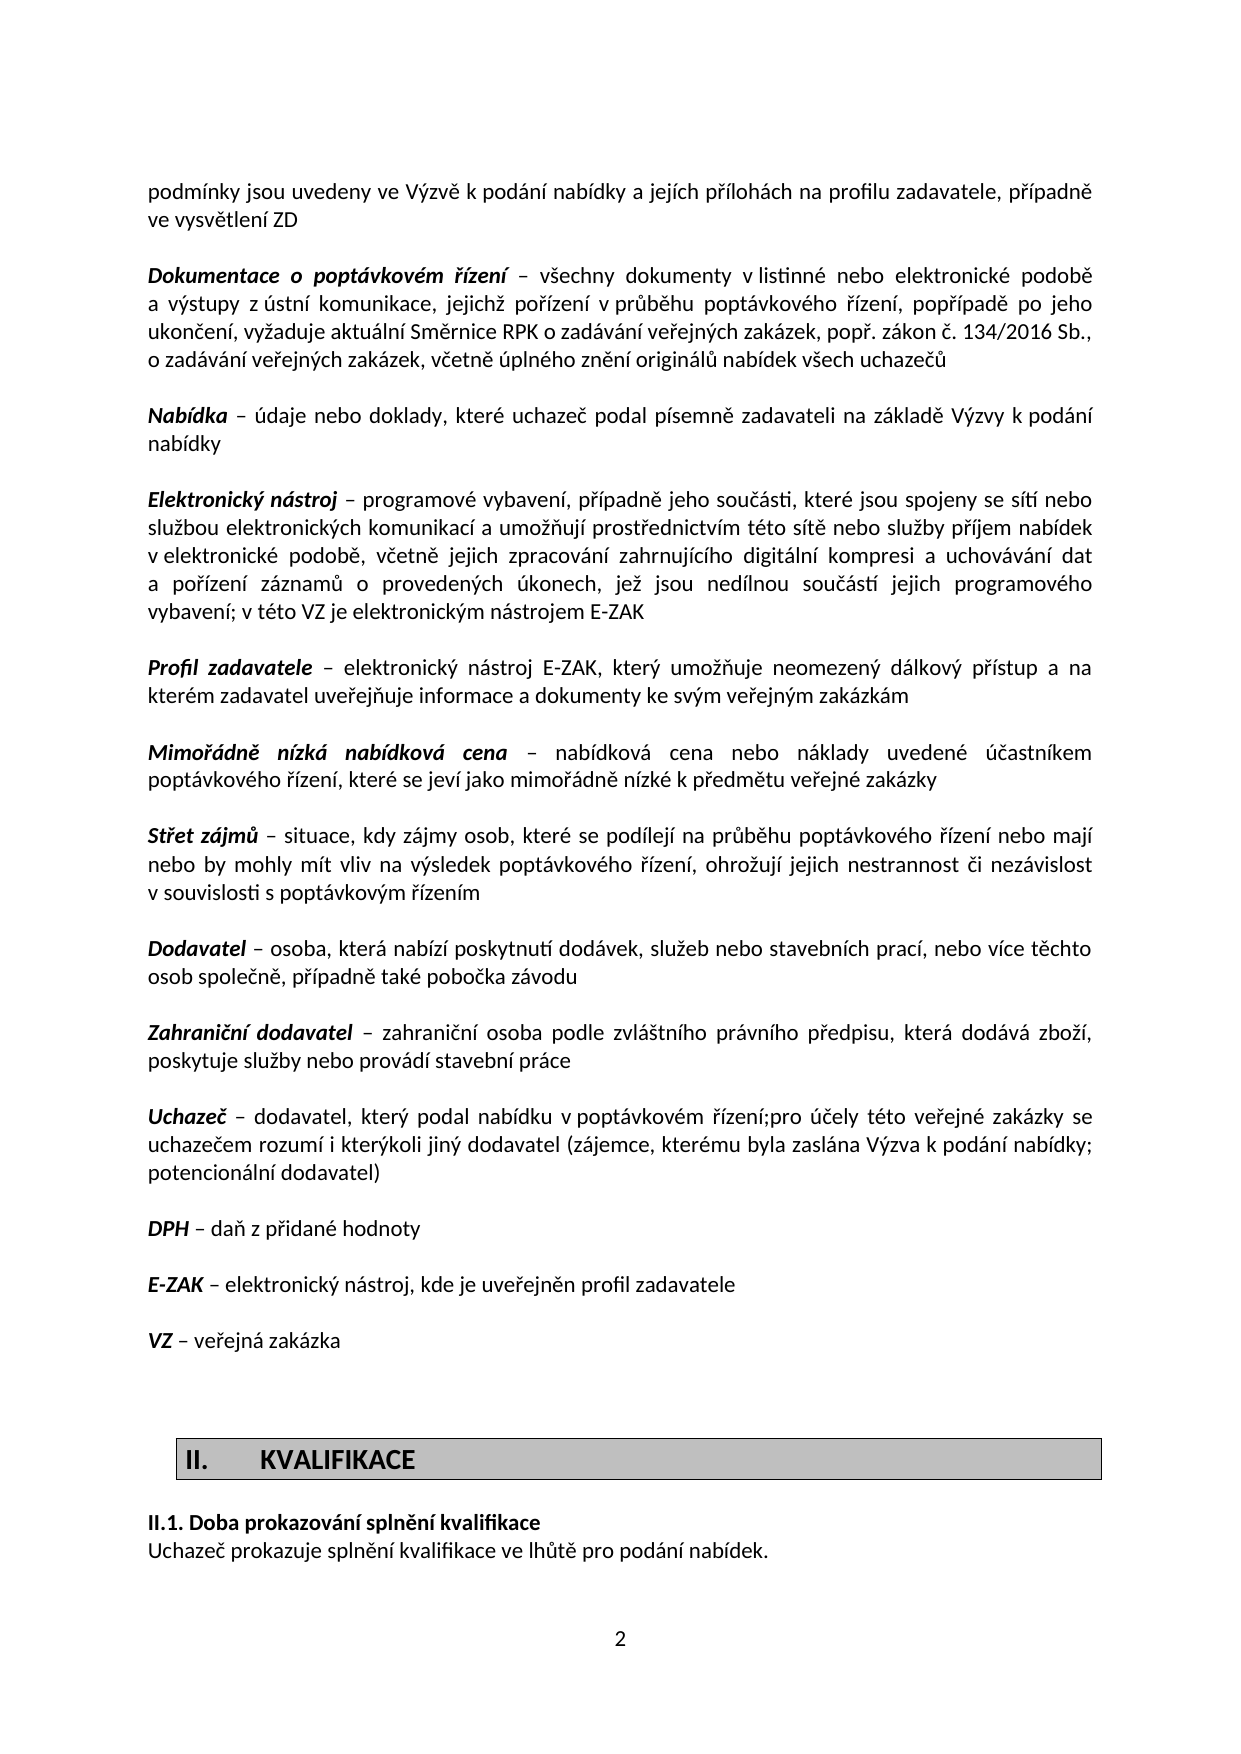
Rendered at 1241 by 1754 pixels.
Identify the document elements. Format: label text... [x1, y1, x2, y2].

text Mimořádně nízká nabídková cena – nabídková cena nebo náklady uvedené účastníkem poptávkového řízení, které se jeví jako mimořádně nízké k předmětu veřejné zakázky [148, 738, 1092, 794]
text DPH – daň z přidané hodnoty [148, 1214, 1092, 1242]
text Uchazeč prokazuje splnění kvalifikace ve lhůtě pro podání nabídek. [148, 1536, 1092, 1564]
text Uchazeč – dodavatel, který podal nabídku v poptávkovém řízení;pro účely této veřejné zakázky se uchazečem rozumí i kterýkoli jiný dodavatel (zájemce, kterému byla zaslána Výzva k podání nabídky; potencionální dodavatel) [148, 1102, 1092, 1186]
text Střet zájmů – situace, kdy zájmy osob, které se podílejí na průběhu poptávkového řízení nebo mají nebo by mohly mít vliv na výsledek poptávkového řízení, ohrožují jejich nestrannost či nezávislost v souvislosti s poptávkovým řízením [148, 822, 1092, 906]
text E-ZAK – elektronický nástroj, kde je uveřejněn profil zadavatele [148, 1270, 1092, 1298]
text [148, 177, 1092, 233]
text Profil zadavatele – elektronický nástroj E-ZAK, který umožňuje neomezený dálkový přístup a na kterém zadavatel uveřejňuje informace a dokumenty ke svým veřejným zakázkám [148, 653, 1092, 709]
text Nabídka – údaje nebo doklady, které uchazeč podal písemně zadavateli na základě Výzvy k podání nabídky [148, 401, 1092, 457]
text Elektronický nástroj – programové vybavení, případně jeho součásti, které jsou spojeny se sítí nebo službou elektronických komunikací a umožňují prostřednictvím této sítě nebo služby příjem nabídek v elektronické podobě, včetně jejich zpracování zahrnujícího digitální kompresi a uchovávání dat a pořízení záznamů o provedených úkonech, jež jsou nedílnou součástí jejich programového vybavení; v této VZ je elektronickým nástrojem E-ZAK [148, 485, 1092, 626]
list KVALIFIKACE [177, 1439, 1101, 1479]
text Zahraniční dodavatel – zahraniční osoba podle zvláštního právního předpisu, která dodává zboží, poskytuje služby nebo provádí stavební práce [148, 1018, 1092, 1074]
text Dokumentace o poptávkovém řízení – všechny dokumenty v listinné nebo elektronické podobě a výstupy z ústní komunikace, jejichž pořízení v průběhu poptávkového řízení, popřípadě po jeho ukončení, vyžaduje aktuální Směrnice RPK o zadávání veřejných zakázek, popř. zákon č. 134/2016 Sb., o zadávání veřejných zakázek, včetně úplného znění originálů nabídek všech uchazečů [148, 261, 1092, 373]
text II.1. Doba prokazování splnění kvalifikace [148, 1508, 1092, 1536]
text Dodavatel – osoba, která nabízí poskytnutí dodávek, služeb nebo stavebních prací, nebo více těchto osob společně, případně také pobočka závodu [148, 934, 1092, 990]
text VZ – veřejná zakázka [148, 1326, 1092, 1354]
